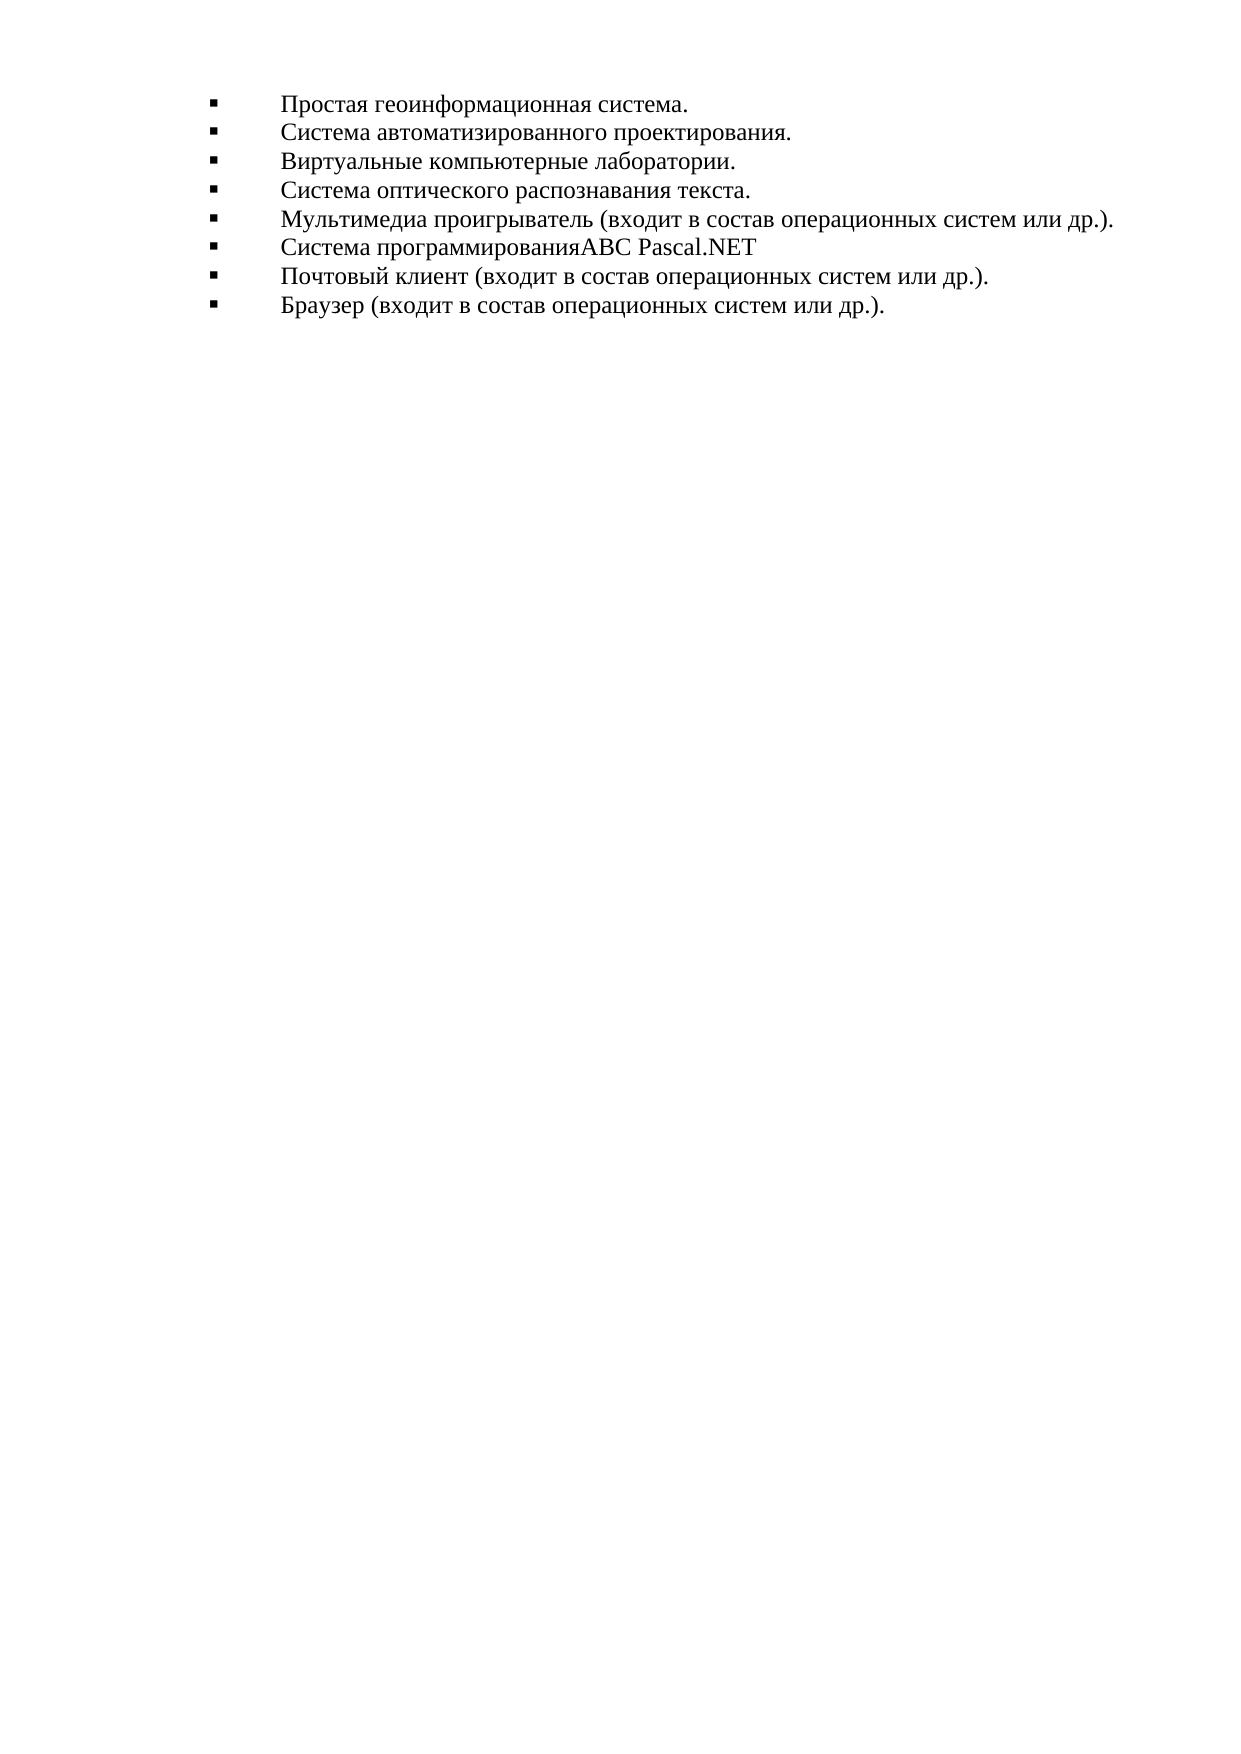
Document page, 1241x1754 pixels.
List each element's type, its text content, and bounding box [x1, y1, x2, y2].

list Мультимедиа проигрыватель (входит в состав операционных систем или др.). [133, 204, 1152, 232]
list Браузер (входит в состав операционных систем или др.). [133, 290, 1152, 319]
list Система автоматизированного проектирования. [133, 117, 1152, 146]
list Виртуальные компьютерные лаборатории. [133, 146, 1152, 175]
list Система программированияABC Pascal.NET [133, 232, 1152, 261]
list Почтовый клиент (входит в состав операционных систем или др.). [133, 261, 1152, 290]
list Простая геоинформационная система. [133, 89, 1152, 117]
list Система оптического распознавания текста. [133, 175, 1152, 204]
